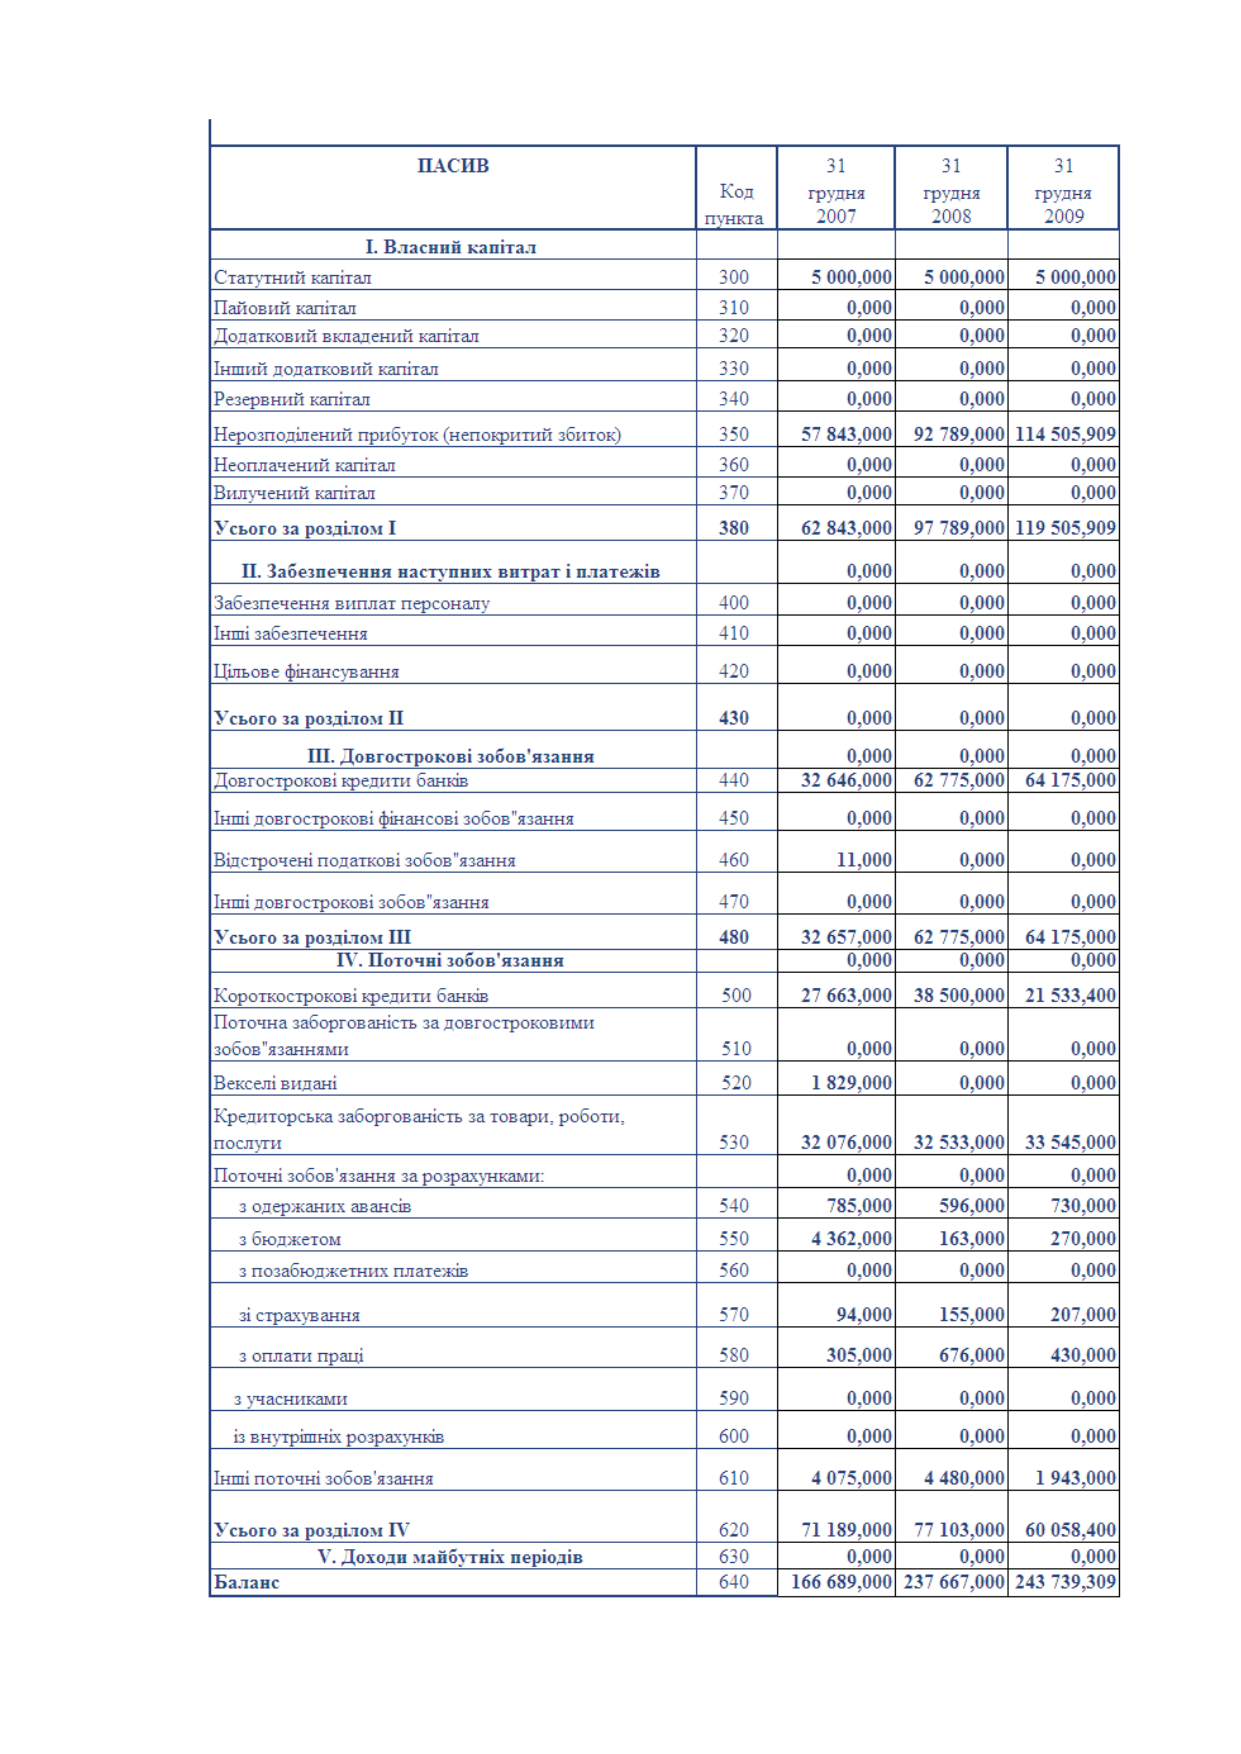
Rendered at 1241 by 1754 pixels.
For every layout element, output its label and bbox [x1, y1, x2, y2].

picture [186, 118, 1143, 1619]
